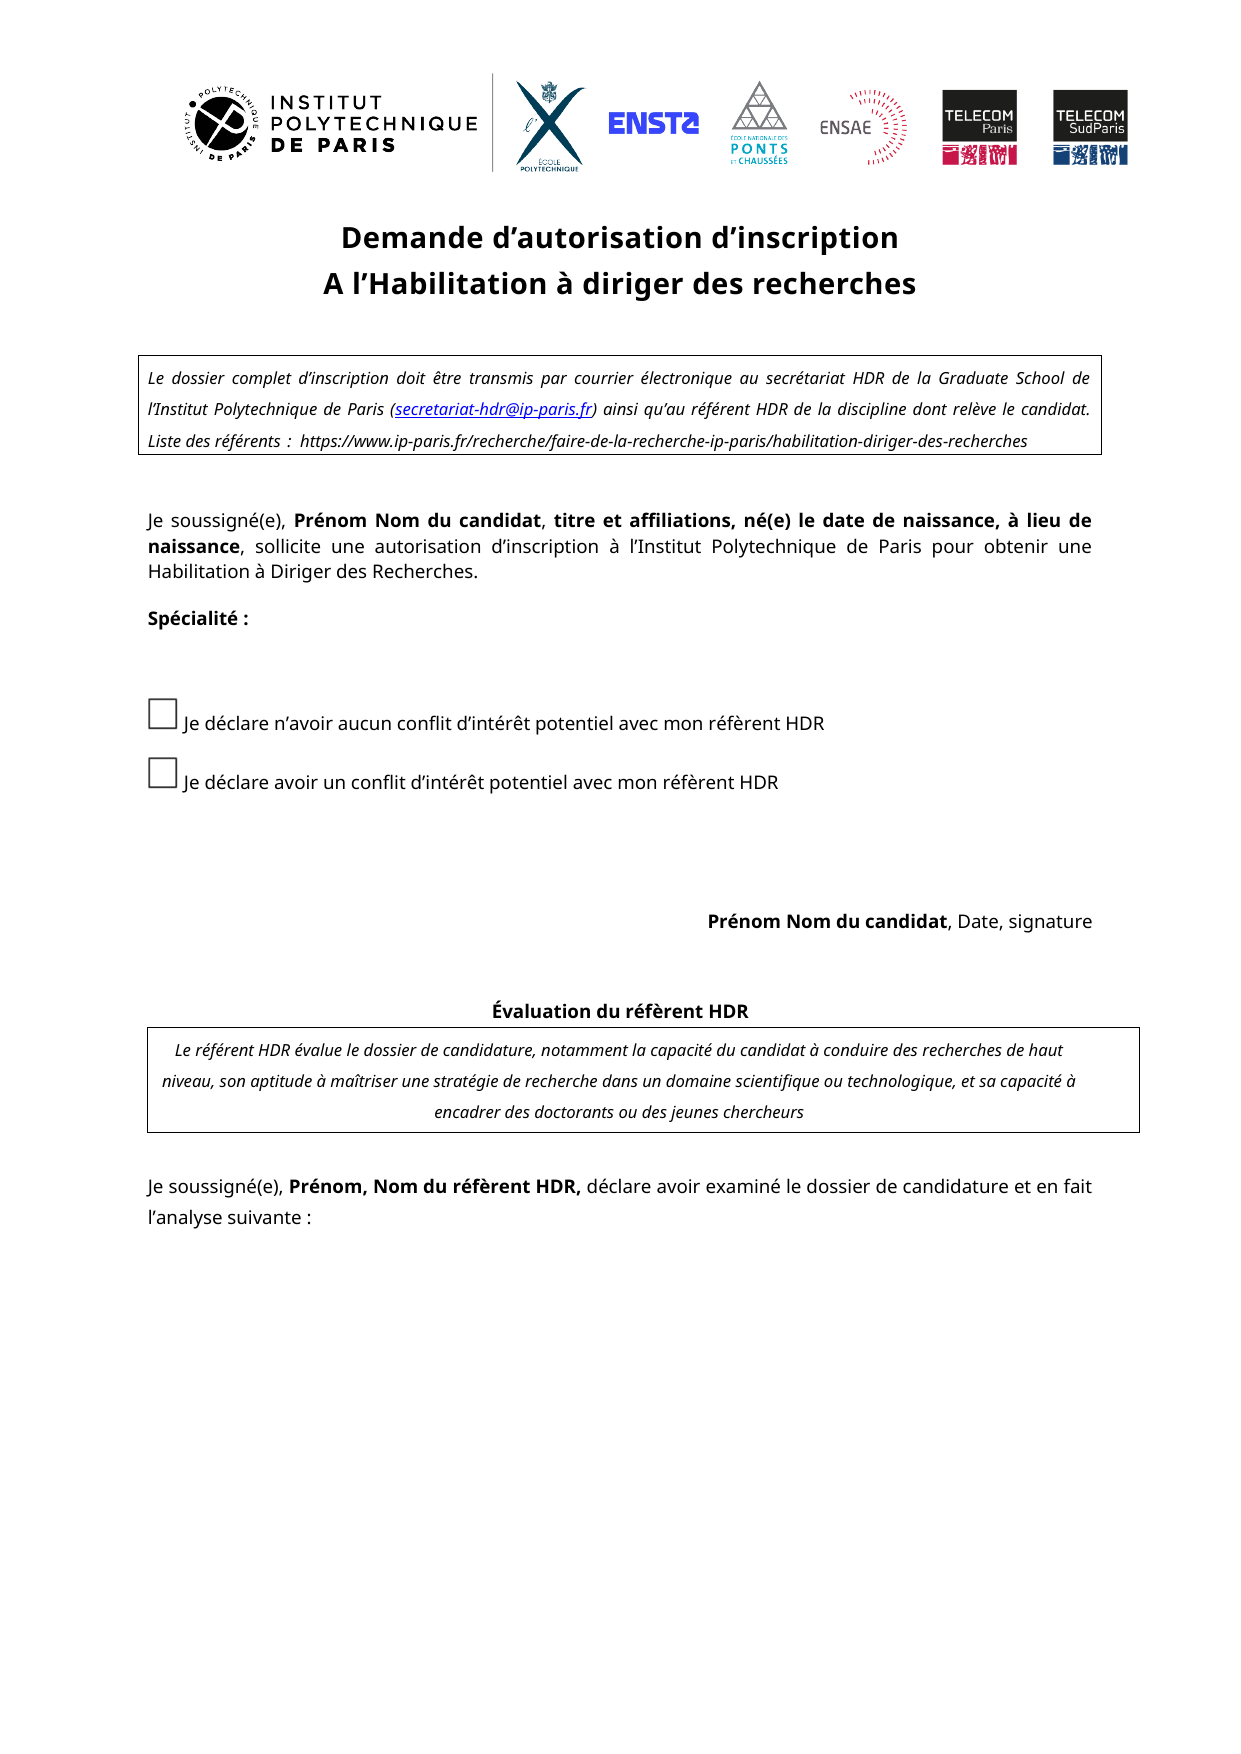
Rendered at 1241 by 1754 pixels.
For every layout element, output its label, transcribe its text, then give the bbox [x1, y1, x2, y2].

text Je déclare n’avoir aucun conflit d’intérêt potentiel avec mon réfèrent HDR [148, 698, 1093, 736]
text Je soussigné(e), Prénom, Nom du réfèrent HDR, déclare avoir examiné le dossier de candidature et en fait l’analyse suivante : [148, 1167, 1093, 1230]
text Évaluation du réfèrent HDR [148, 992, 1093, 1024]
text A l’Habilitation à diriger des recherches [148, 263, 1093, 303]
text Le dossier complet d’inscription doit être transmis par courrier électronique au secrétariat HDR de la Graduate School de l’Institut Polytechnique de Paris (secretariat-hdr@ip-paris.fr) ainsi qu’au référent HDR de la discipline dont relève le candidat. Liste des référents : https://www.ip-paris.fr/recherche/faire-de-la-recherche-ip-paris/habilitation-diriger-des-recherches [139, 356, 1101, 454]
text Prénom Nom du candidat, Date, signature [148, 908, 1093, 934]
picture [184, 73, 1130, 172]
text Je soussigné(e), Prénom Nom du candidat, titre et affiliations, né(e) le date de naissance, à lieu de naissance, sollicite une autorisation d’inscription à l’Institut Polytechnique de Paris pour obtenir une Habilitation à Diriger des Recherches. [148, 508, 1093, 584]
text Je déclare avoir un conflit d’intérêt potentiel avec mon réfèrent HDR [148, 757, 1093, 795]
text Demande d’autorisation d’inscription [148, 217, 1093, 257]
text Spécialité : [148, 605, 1093, 631]
picture [147, 697, 179, 731]
text Le référent HDR évalue le dossier de candidature, notamment la capacité du candidat à conduire des recherches de haut niveau, son aptitude à maîtriser une stratégie de recherche dans un domaine scientifique ou technologique, et sa capacité à encadrer des doctorants ou des jeunes chercheurs [148, 1030, 1093, 1124]
picture [147, 756, 179, 790]
